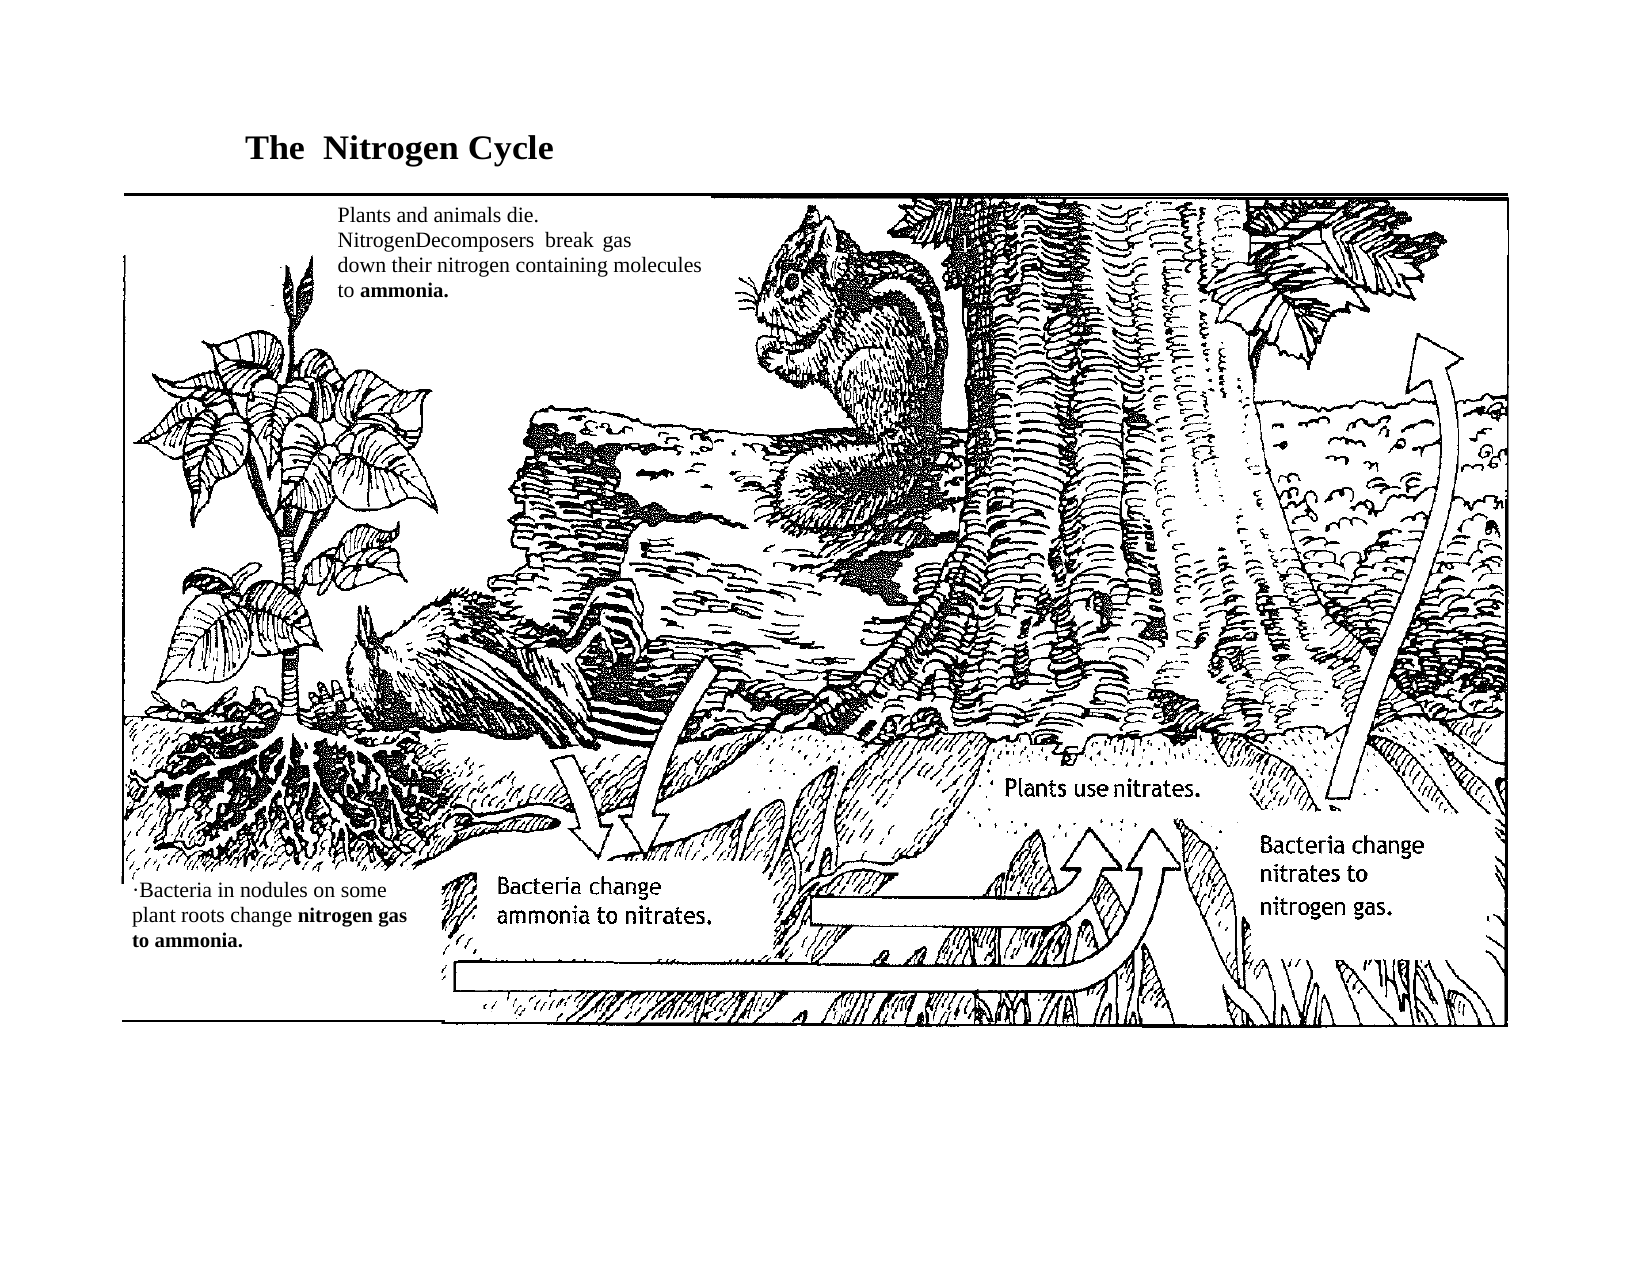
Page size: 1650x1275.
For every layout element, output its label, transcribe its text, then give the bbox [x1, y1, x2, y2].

text The Nitrogen Cycle [245, 128, 1650, 167]
picture [118, 188, 1512, 1033]
